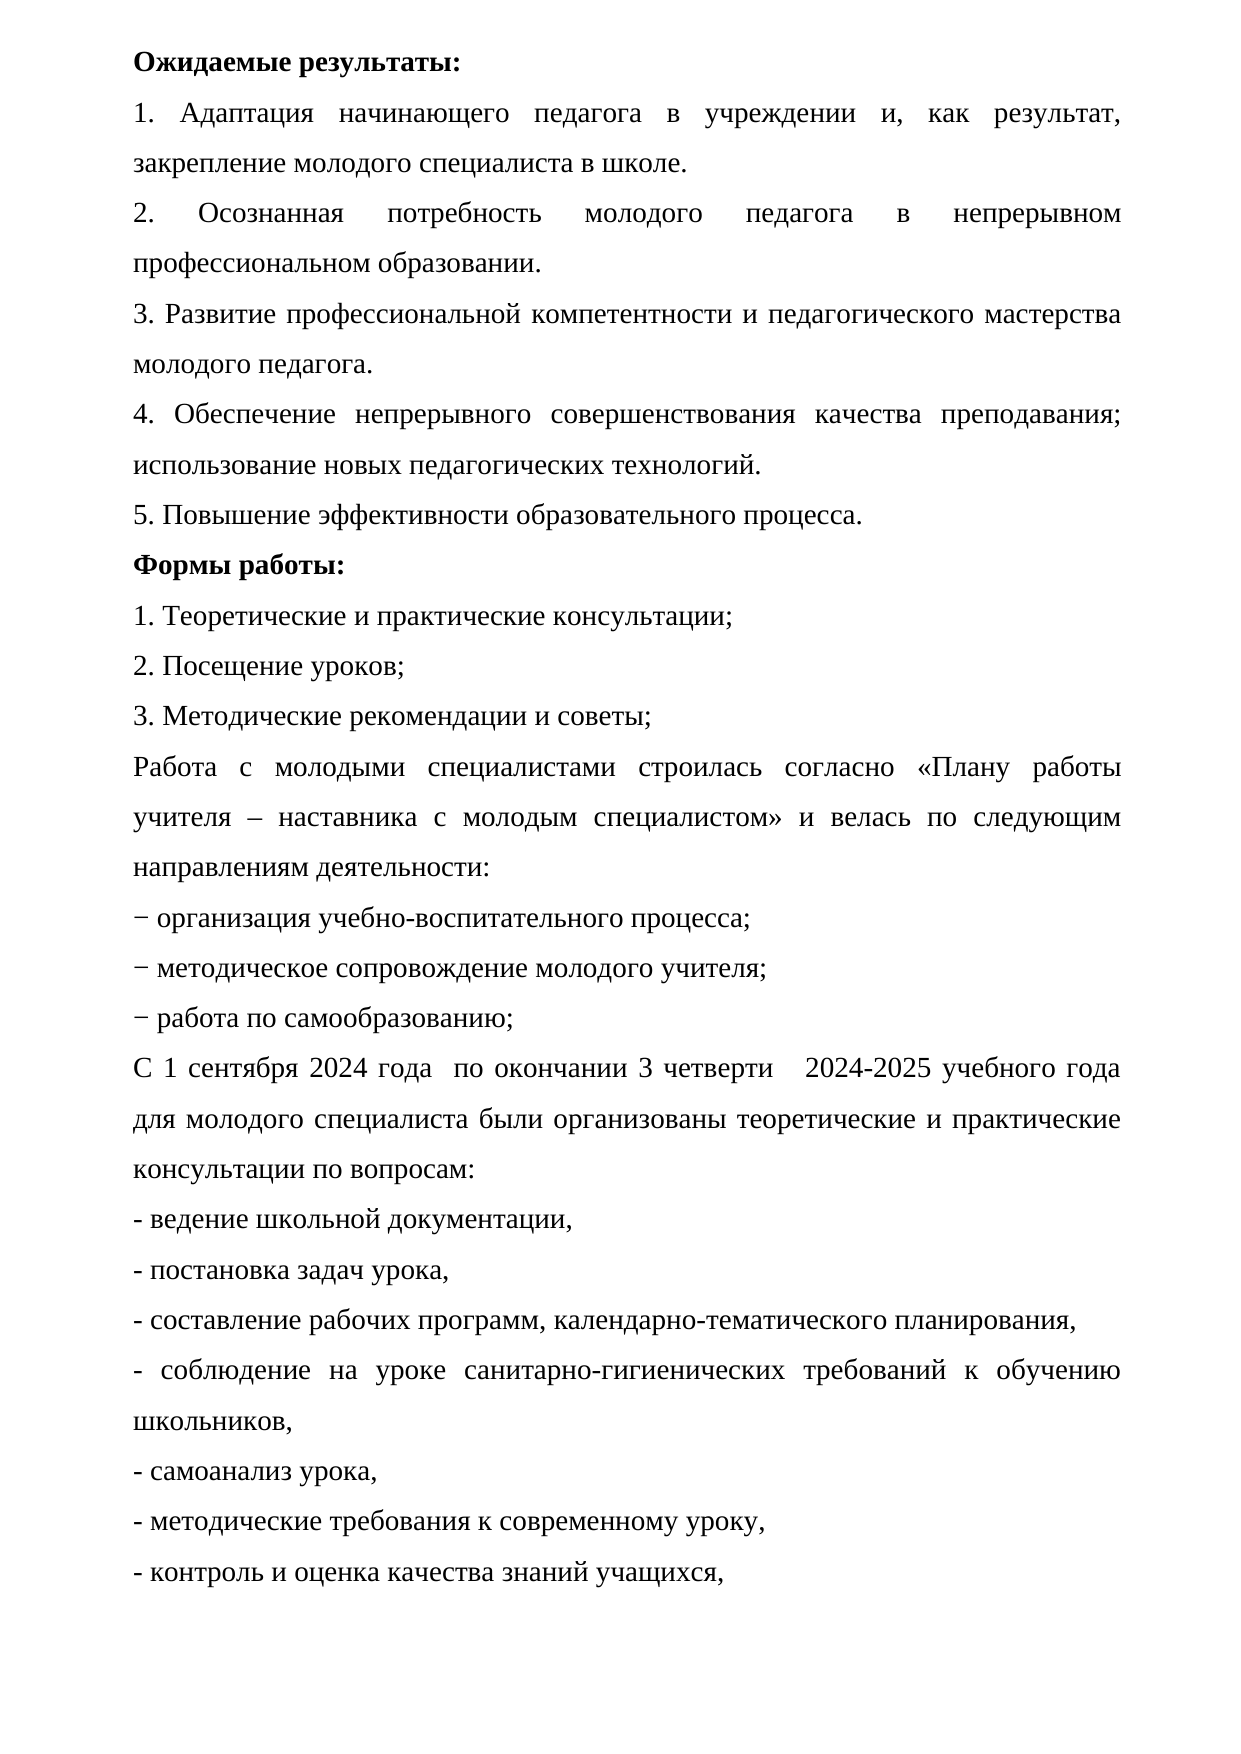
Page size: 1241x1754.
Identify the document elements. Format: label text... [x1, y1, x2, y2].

text - контроль и оценка качества знаний учащихся, [133, 1554, 1122, 1587]
text 3. Развитие профессиональной компетентности и педагогического мастерства молодого педагога. [133, 296, 1122, 380]
text Ожидаемые результаты: [133, 44, 1122, 78]
text - постановка задач урока, [133, 1252, 1122, 1285]
text - составление рабочих программ, календарно-тематического планирования, [133, 1302, 1122, 1336]
text Работа с молодыми специалистами строилась согласно «Плану работы учителя – наставника с молодым специалистом» и велась по следующим направлениям деятельности: [133, 749, 1122, 883]
text − методическое сопровождение молодого учителя; [133, 950, 1122, 983]
text 3. Методические рекомендации и советы; [133, 698, 1122, 732]
text - ведение школьной документации, [133, 1202, 1122, 1235]
text - методические требования к современному уроку, [133, 1503, 1122, 1537]
text 1. Адаптация начинающего педагога в учреждении и, как результат, закрепление молодого специалиста в школе. [133, 95, 1122, 178]
text С 1 сентября 2024 года по окончании 3 четверти 2024-2025 учебного года для молодого специалиста были организованы теоретические и практические консультации по вопросам: [133, 1051, 1122, 1185]
text - самоанализ урока, [133, 1453, 1122, 1487]
text - соблюдение на уроке санитарно-гигиенических требований к обучению школьников, [133, 1352, 1122, 1436]
text 4. Обеспечение непрерывного совершенствования качества преподавания; использование новых педагогических технологий. [133, 397, 1122, 480]
text 2. Посещение уроков; [133, 648, 1122, 682]
text − работа по самообразованию; [133, 1000, 1122, 1034]
text − организация учебно-воспитательного процесса; [133, 900, 1122, 933]
text 1. Теоретические и практические консультации; [133, 598, 1122, 631]
text 5. Повышение эффективности образовательного процесса. [133, 497, 1122, 531]
text 2. Осознанная потребность молодого педагога в непрерывном профессиональном образовании. [133, 195, 1122, 279]
text Формы работы: [133, 547, 1122, 581]
